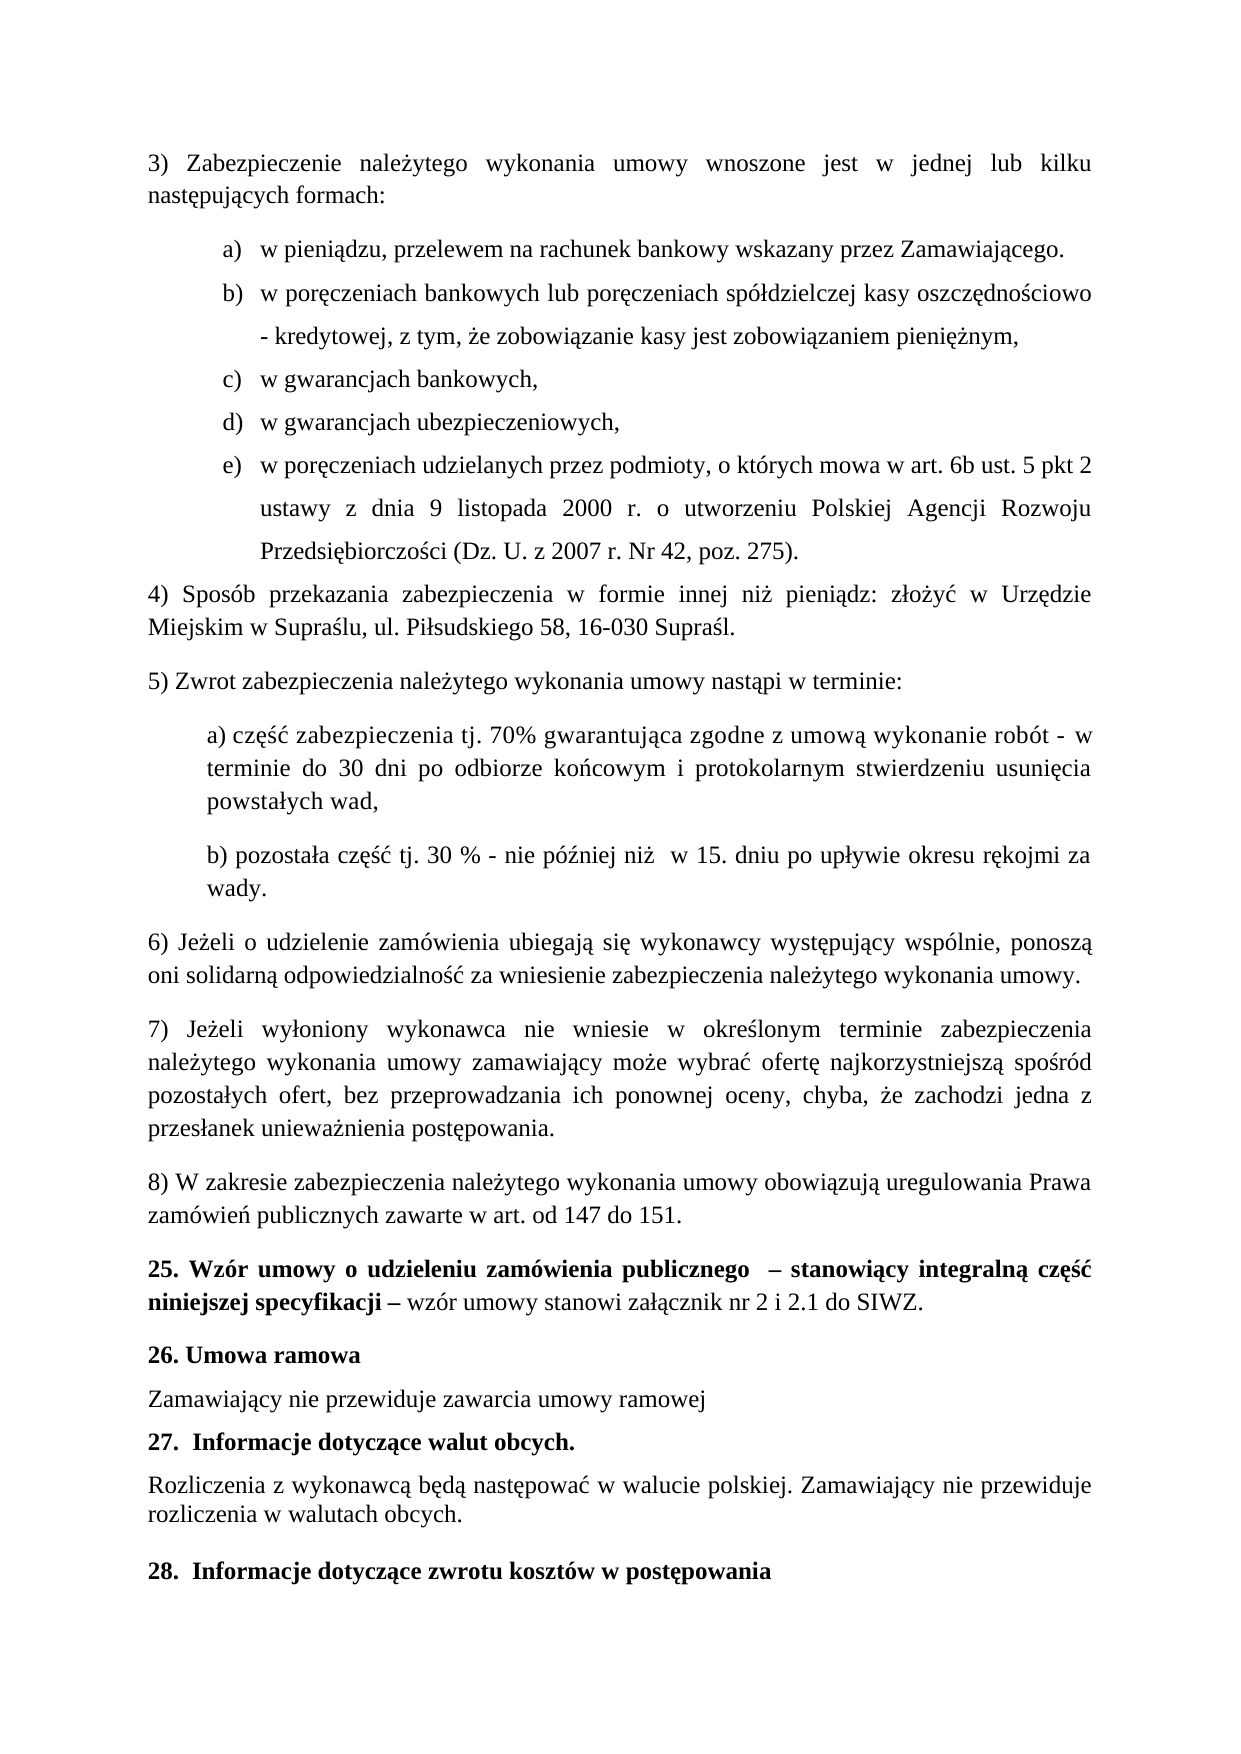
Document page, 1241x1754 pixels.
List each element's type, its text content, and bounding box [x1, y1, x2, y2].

text 26. Umowa ramowa [148, 1341, 1093, 1369]
text b) pozostała część tj. 30 % - nie później niż w 15. dniu po upływie okresu rękojmi za wady. [207, 840, 1093, 902]
list Informacje dotyczące zwrotu kosztów w postępowania [148, 1556, 1093, 1585]
text 7) Jeżeli wyłoniony wykonawca nie wniesie w określonym terminie zabezpieczenia należytego wykonania umowy zamawiający może wybrać ofertę najkorzystniejszą spośród pozostałych ofert, bez przeprowadzania ich ponownej oceny, chyba, że zachodzi jedna z przesłanek unieważnienia postępowania. [148, 1109, 1093, 1142]
list Informacje dotyczące walut obcych. [148, 1427, 1093, 1456]
text 4) Sposób przekazania zabezpieczenia w formie innej niż pieniądz: złożyć w Urzędzie Miejskim w Supraślu, ul. Piłsudskiego 58, 16-030 Supraśl. [148, 579, 1093, 641]
text a) część zabezpieczenia tj. 70% gwarantująca zgodne z umową wykonanie robót - w terminie do 30 dni po odbiorze końcowym i protokolarnym stwierdzeniu usunięcia powstałych wad, [207, 720, 1093, 815]
text 6) Jeżeli o udzielenie zamówienia ubiegają się wykonawcy występujący wspólnie, ponoszą oni solidarną odpowiedzialność za wniesienie zabezpieczenia należytego wykonania umowy. [148, 927, 1093, 989]
text Rozliczenia z wykonawcą będą następować w walucie polskiej. Zamawiający nie przewiduje rozliczenia w walutach obcych. [148, 1470, 1093, 1527]
list w gwarancjach bankowych, [222, 364, 1093, 393]
list w poręczeniach bankowych lub poręczeniach spółdzielczej kasy oszczędnościowo - kredytowej, z tym, że zobowiązanie kasy jest zobowiązaniem pieniężnym, [222, 278, 1093, 349]
list w gwarancjach ubezpieczeniowych, [222, 407, 1093, 436]
text 25. Wzór umowy o udzieleniu zamówienia publicznego – stanowiący integralną część niniejszej specyfikacji – wzór umowy stanowi załącznik nr 2 i 2.1 do SIWZ. [148, 1254, 1093, 1315]
text 8) W zakresie zabezpieczenia należytego wykonania umowy obowiązują uregulowania Prawa zamówień publicznych zawarte w art. od 147 do 151. [148, 1196, 1093, 1228]
list w pieniądzu, przelewem na rachunek bankowy wskazany przez Zamawiającego. [222, 234, 1093, 263]
text Zamawiający nie przewiduje zawarcia umowy ramowej [148, 1384, 1093, 1412]
list w poręczeniach udzielanych przez podmioty, o których mowa w art. 6b ust. 5 pkt 2 ustawy z dnia 9 listopada 2000 r. o utworzeniu Polskiej Agencji Rozwoju Przedsiębiorczości (Dz. U. z 2007 r. Nr 42, poz. 275). [222, 450, 1093, 565]
text 3) Zabezpieczenie należytego wykonania umowy wnoszone jest w jednej lub kilku następujących formach: [148, 148, 1093, 209]
text 5) Zwrot zabezpieczenia należytego wykonania umowy nastąpi w terminie: [148, 666, 1093, 695]
